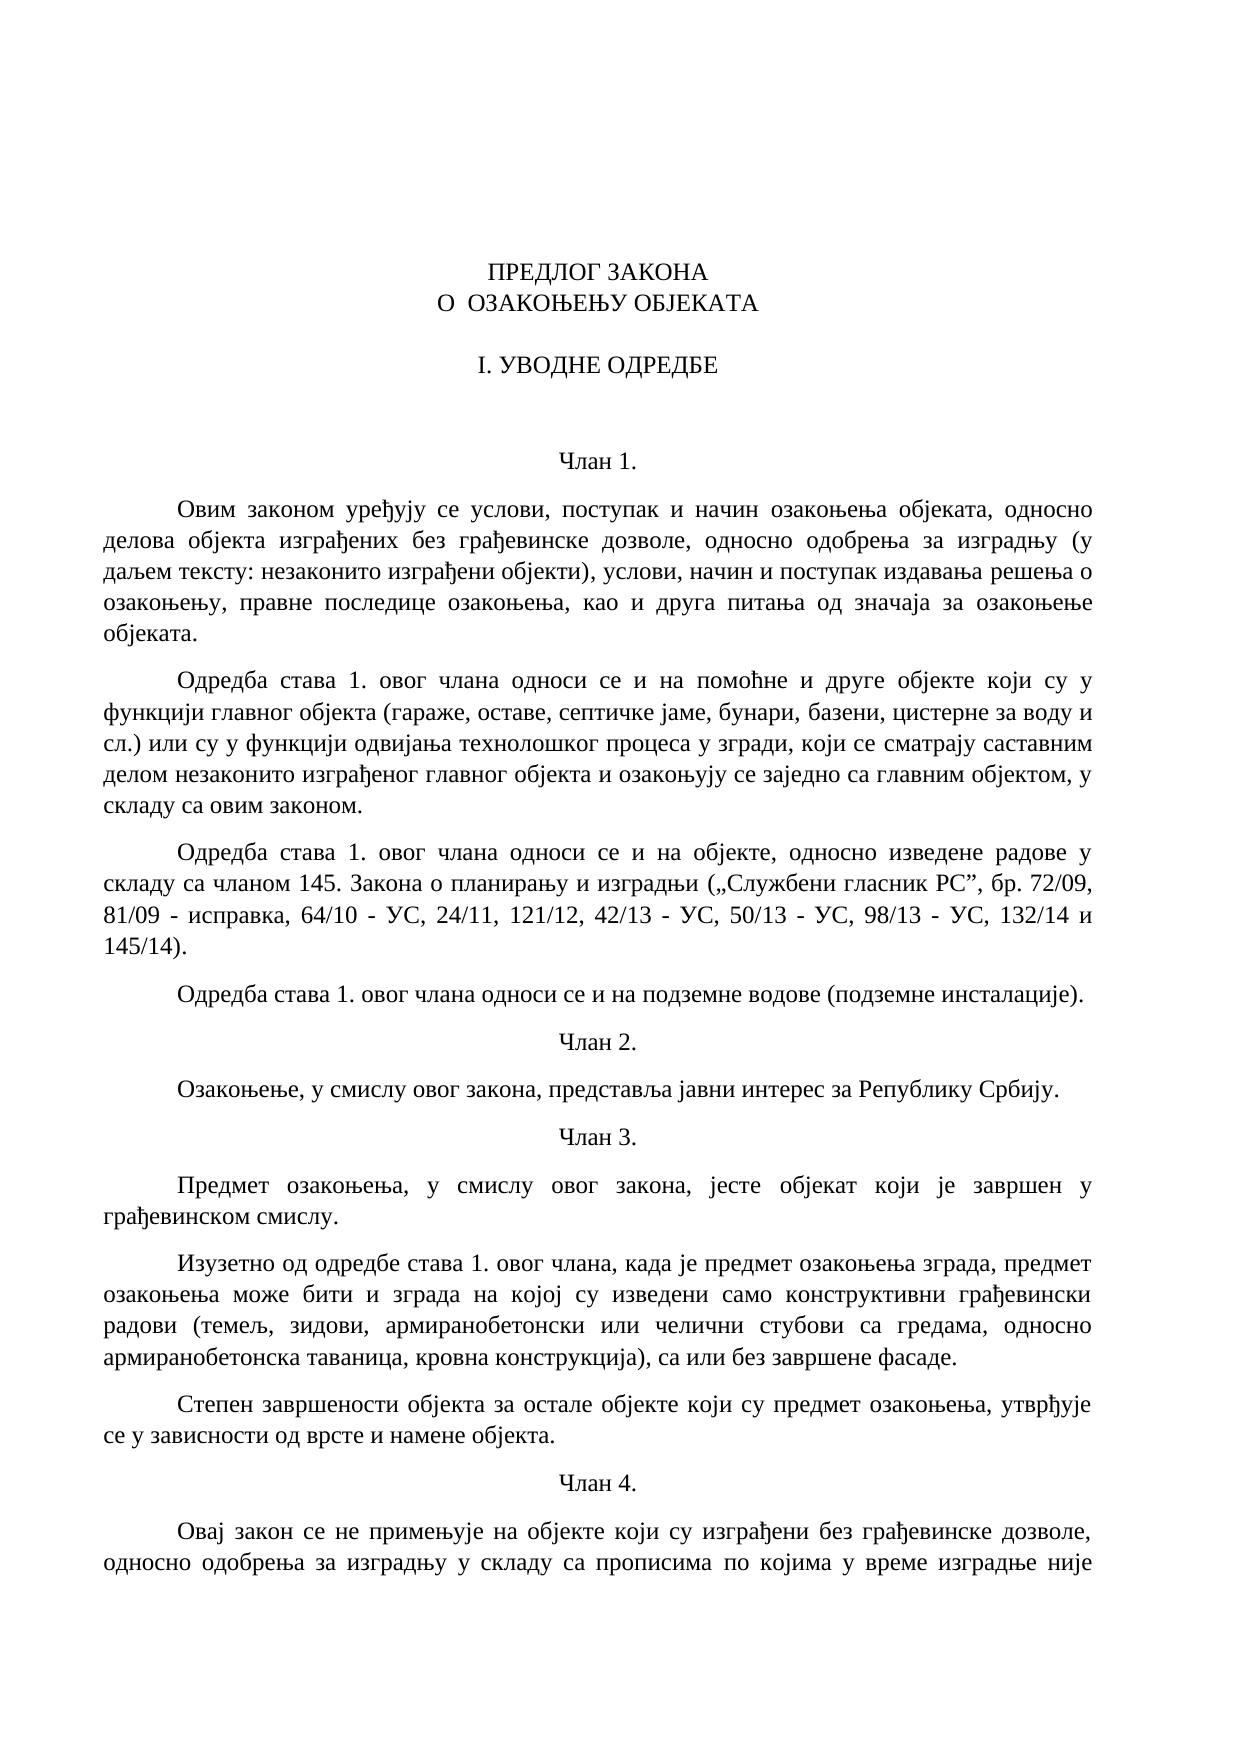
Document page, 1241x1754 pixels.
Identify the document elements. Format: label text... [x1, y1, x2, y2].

text Предмет озакоњења, у смислу овог закона, јесте објекат који је завршен у грађевинском смислу. [103, 1170, 1093, 1229]
text Одредба става 1. овог члана односи се и на подземне водове (подземне инсталације). [103, 979, 1093, 1008]
text ПРЕДЛОГ ЗАКОНА [103, 257, 1093, 286]
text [103, 1516, 1093, 1576]
text Члан 1. [103, 446, 1093, 475]
text Члан 2. [103, 1027, 1093, 1055]
text Овим законом уређују се услови, поступак и начин озакоњења објеката, односно делова објекта изграђених без грађевинске дозволе, односно одобрења за изградњу (у даљем тексту: незаконито изграђени објекти), услови, начин и поступак издавања решења о озакоњењу, правне последице озакоњења, као и друга питања од значаја за озакоњење објеката. [103, 494, 1093, 647]
text Члан 4. [103, 1468, 1093, 1497]
text Изузетно од одредбе става 1. овог члана, када је предмет озакоњења зграда, предмет озакоњења може бити и зграда на којој су изведени само конструктивни грађевински радови (темељ, зидови, армиранобетонски или челични стубови са гредама, односно армиранобетонска таваница, кровна конструкција), са или без завршене фасаде. [103, 1248, 1093, 1370]
text Члан 3. [103, 1122, 1093, 1151]
text Одредба става 1. овог члана односи се и на помоћне и друге објекте који су у функцији главног објекта (гараже, оставе, септичке јаме, бунари, базени, цистерне за воду и сл.) или су у функцији одвијања технолошког процеса у згради, који се сматрају саставним делом незаконито изграђеног главног објекта и озакоњују се заједно са главним објектом, у складу са овим законом. [103, 666, 1093, 818]
text Одредба става 1. овог члана односи се и на објекте, односно изведене радове у складу са чланом 145. Закона о планирању и изградњи („Службени гласник РС”, бр. 72/09, 81/09 - исправка, 64/10 - УС, 24/11, 121/12, 42/13 - УС, 50/13 - УС, 98/13 - УС, 132/14 и 145/14). [103, 837, 1093, 960]
text Степен завршености објекта за остале објекте који су предмет озакоњења, утврђује се у зависности од врсте и намене објекта. [103, 1389, 1093, 1449]
text I. УВОДНЕ ОДРЕДБЕ [103, 351, 1093, 379]
text Озакоњење, у смислу овог закона, представља јавни интерес за Републику Србију. [103, 1074, 1093, 1103]
text О ОЗАКОЊЕЊУ ОБЈЕКАТА [103, 288, 1093, 317]
